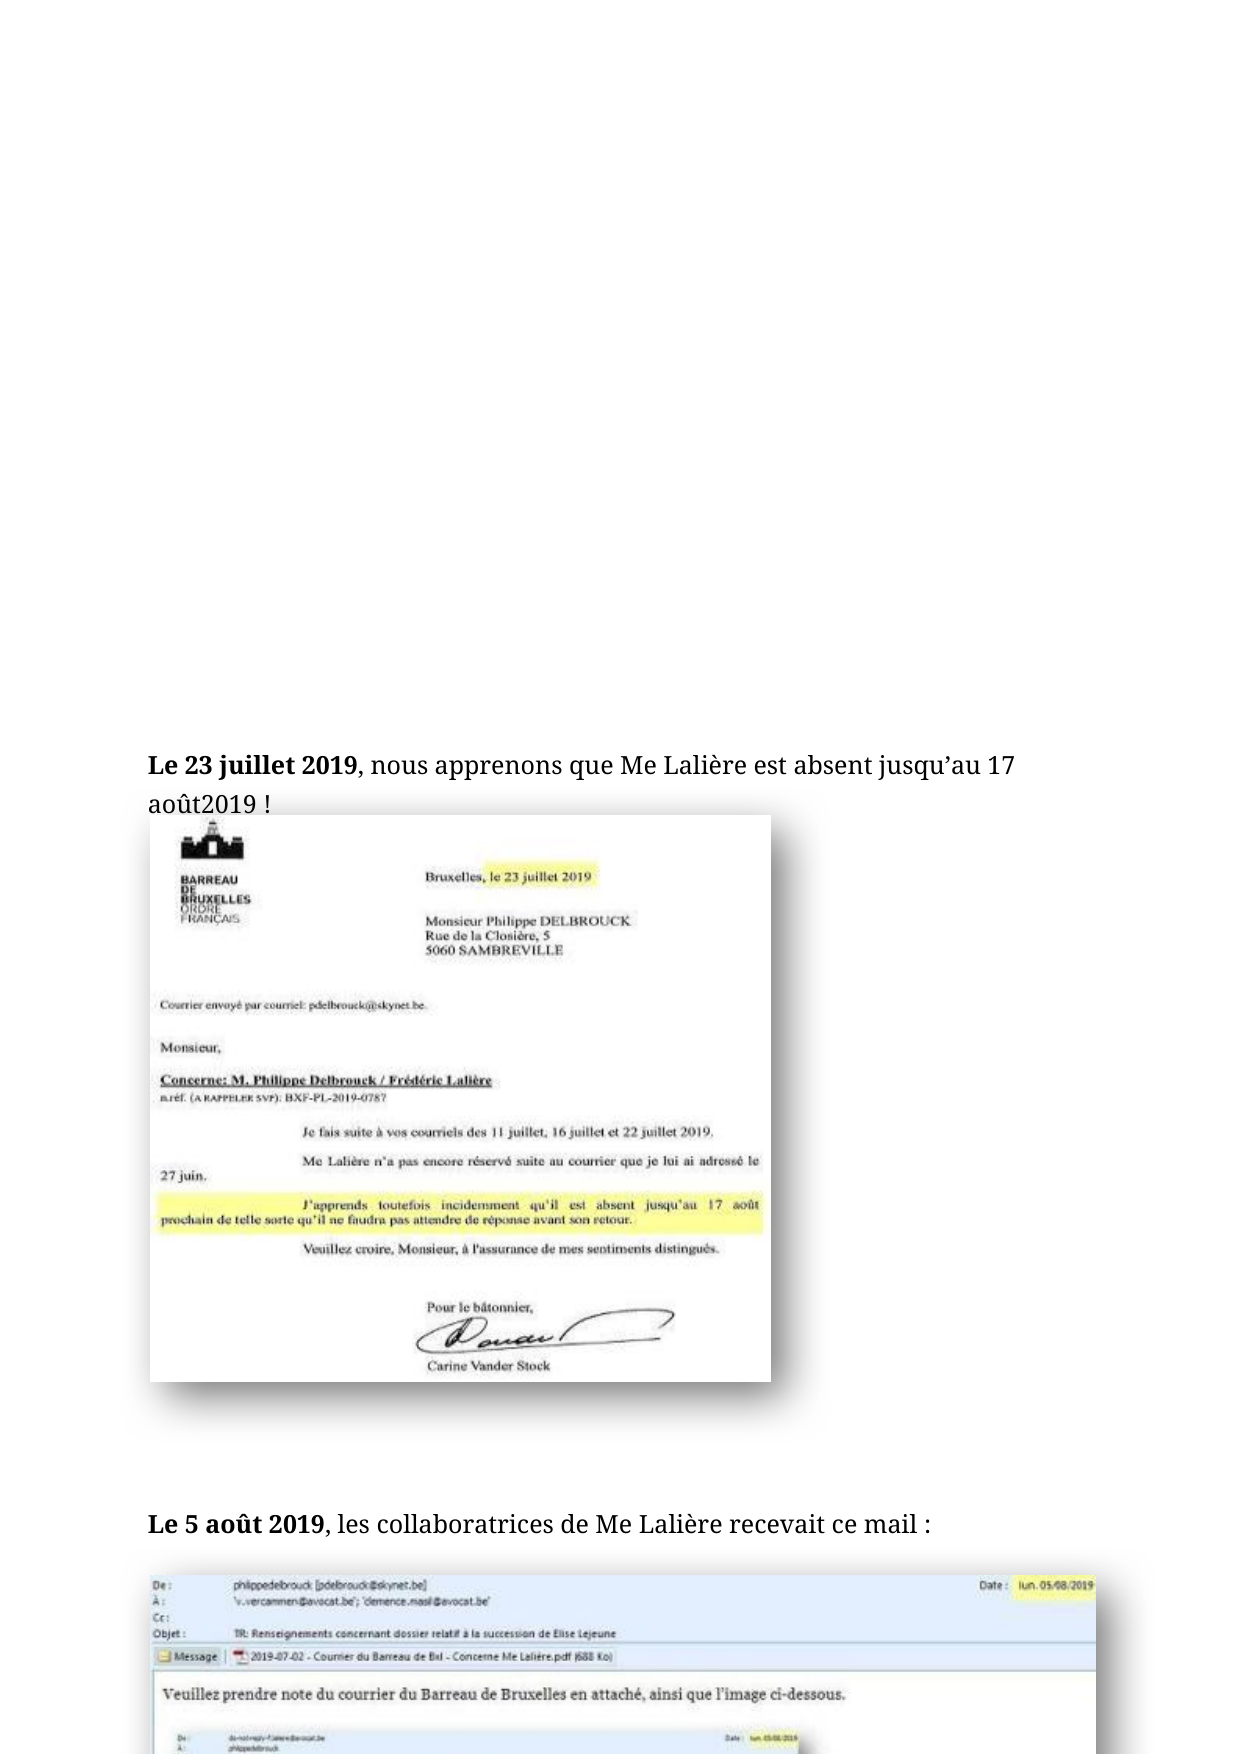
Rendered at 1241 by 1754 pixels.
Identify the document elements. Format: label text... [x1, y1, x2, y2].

picture [150, 815, 771, 1382]
text Le 5 août 2019, les collaboratrices de Me Lalière recevait ce mail : [148, 1507, 1093, 1541]
text Le 23 juillet 2019, nous apprenons que Me Lalière est absent jusqu’au 17 août2019 ! [148, 748, 1093, 821]
picture [150, 1575, 1096, 1754]
